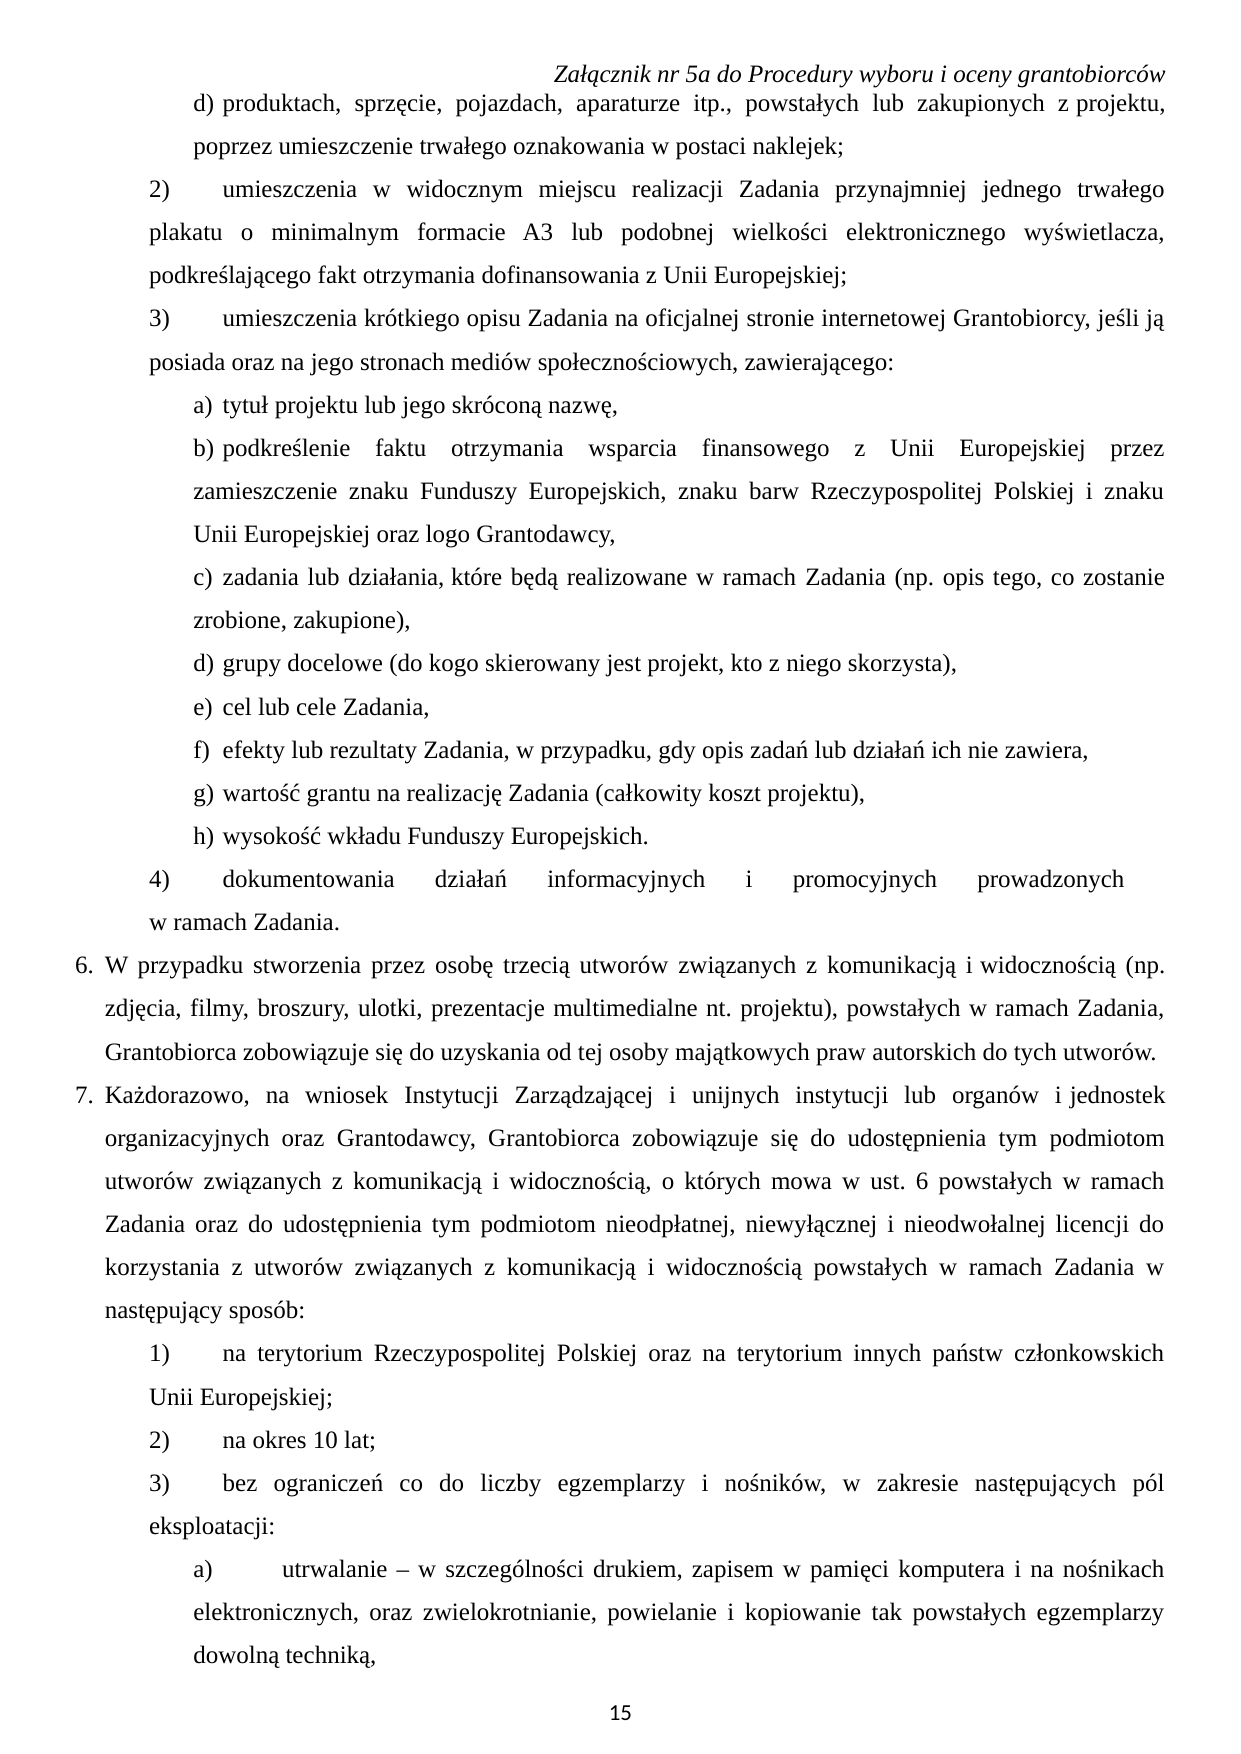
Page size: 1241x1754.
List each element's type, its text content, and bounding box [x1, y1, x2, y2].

list W przypadku stworzenia przez osobę trzecią utworów związanych z komunikacją i widocznością (np. zdjęcia, filmy, broszury, ulotki, prezentacje multimedialne nt. projektu), powstałych w ramach Zadania, Grantobiorca zobowiązuje się do uzyskania od tej osoby majątkowych praw autorskich do tych utworów. [75, 950, 1165, 1065]
list podkreślenie faktu otrzymania wsparcia finansowego z Unii Europejskiej przez zamieszczenie znaku Funduszy Europejskich, znaku barw Rzeczypospolitej Polskiej i znaku Unii Europejskiej oraz logo Grantodawcy, [193, 433, 1165, 548]
list umieszczenia w widocznym miejscu realizacji Zadania przynajmniej jednego trwałego plakatu o minimalnym formacie A3 lub podobnej wielkości elektronicznego wyświetlacza, podkreślającego fakt otrzymania dofinansowania z Unii Europejskiej; [149, 174, 1165, 289]
list dokumentowania działań informacyjnych i promocyjnych prowadzonych w ramach Zadania. [149, 864, 1165, 936]
list grupy docelowe (do kogo skierowany jest projekt, kto z niego skorzysta), [193, 648, 1165, 677]
list utrwalanie – w szczególności drukiem, zapisem w pamięci komputera i na nośnikach elektronicznych, oraz zwielokrotnianie, powielanie i kopiowanie tak powstałych egzemplarzy dowolną techniką, [193, 1554, 1165, 1669]
list tytuł projektu lub jego skróconą nazwę, [193, 390, 1165, 418]
list Każdorazowo, na wniosek Instytucji Zarządzającej i unijnych instytucji lub organów i jednostek organizacyjnych oraz Grantodawcy, Grantobiorca zobowiązuje się do udostępnienia tym podmiotom utworów związanych z komunikacją i widocznością, o których mowa w ust. 6 powstałych w ramach Zadania oraz do udostępnienia tym podmiotom nieodpłatnej, niewyłącznej i nieodwołalnej licencji do korzystania z utworów związanych z komunikacją i widocznością powstałych w ramach Zadania w następujący sposób: [75, 1080, 1165, 1324]
list umieszczenia krótkiego opisu Zadania na oficjalnej stronie internetowej Grantobiorcy, jeśli ją posiada oraz na jego stronach mediów społecznościowych, zawierającego: [149, 303, 1165, 375]
list efekty lub rezultaty Zadania, w przypadku, gdy opis zadań lub działań ich nie zawiera, [193, 735, 1165, 763]
list wartość grantu na realizację Zadania (całkowity koszt projektu), [193, 778, 1165, 807]
list produktach, sprzęcie, pojazdach, aparaturze itp., powstałych lub zakupionych z projektu, poprzez umieszczenie trwałego oznakowania w postaci naklejek; [193, 88, 1165, 160]
list wysokość wkładu Funduszy Europejskich. [193, 821, 1165, 850]
list zadania lub działania, które będą realizowane w ramach Zadania (np. opis tego, co zostanie zrobione, zakupione), [193, 562, 1165, 634]
list na okres 10 lat; [149, 1425, 1165, 1453]
list na terytorium Rzeczypospolitej Polskiej oraz na terytorium innych państw członkowskich Unii Europejskiej; [149, 1338, 1165, 1410]
list bez ograniczeń co do liczby egzemplarzy i nośników, w zakresie następujących pól eksploatacji: [149, 1468, 1165, 1540]
list cel lub cele Zadania, [193, 692, 1165, 720]
